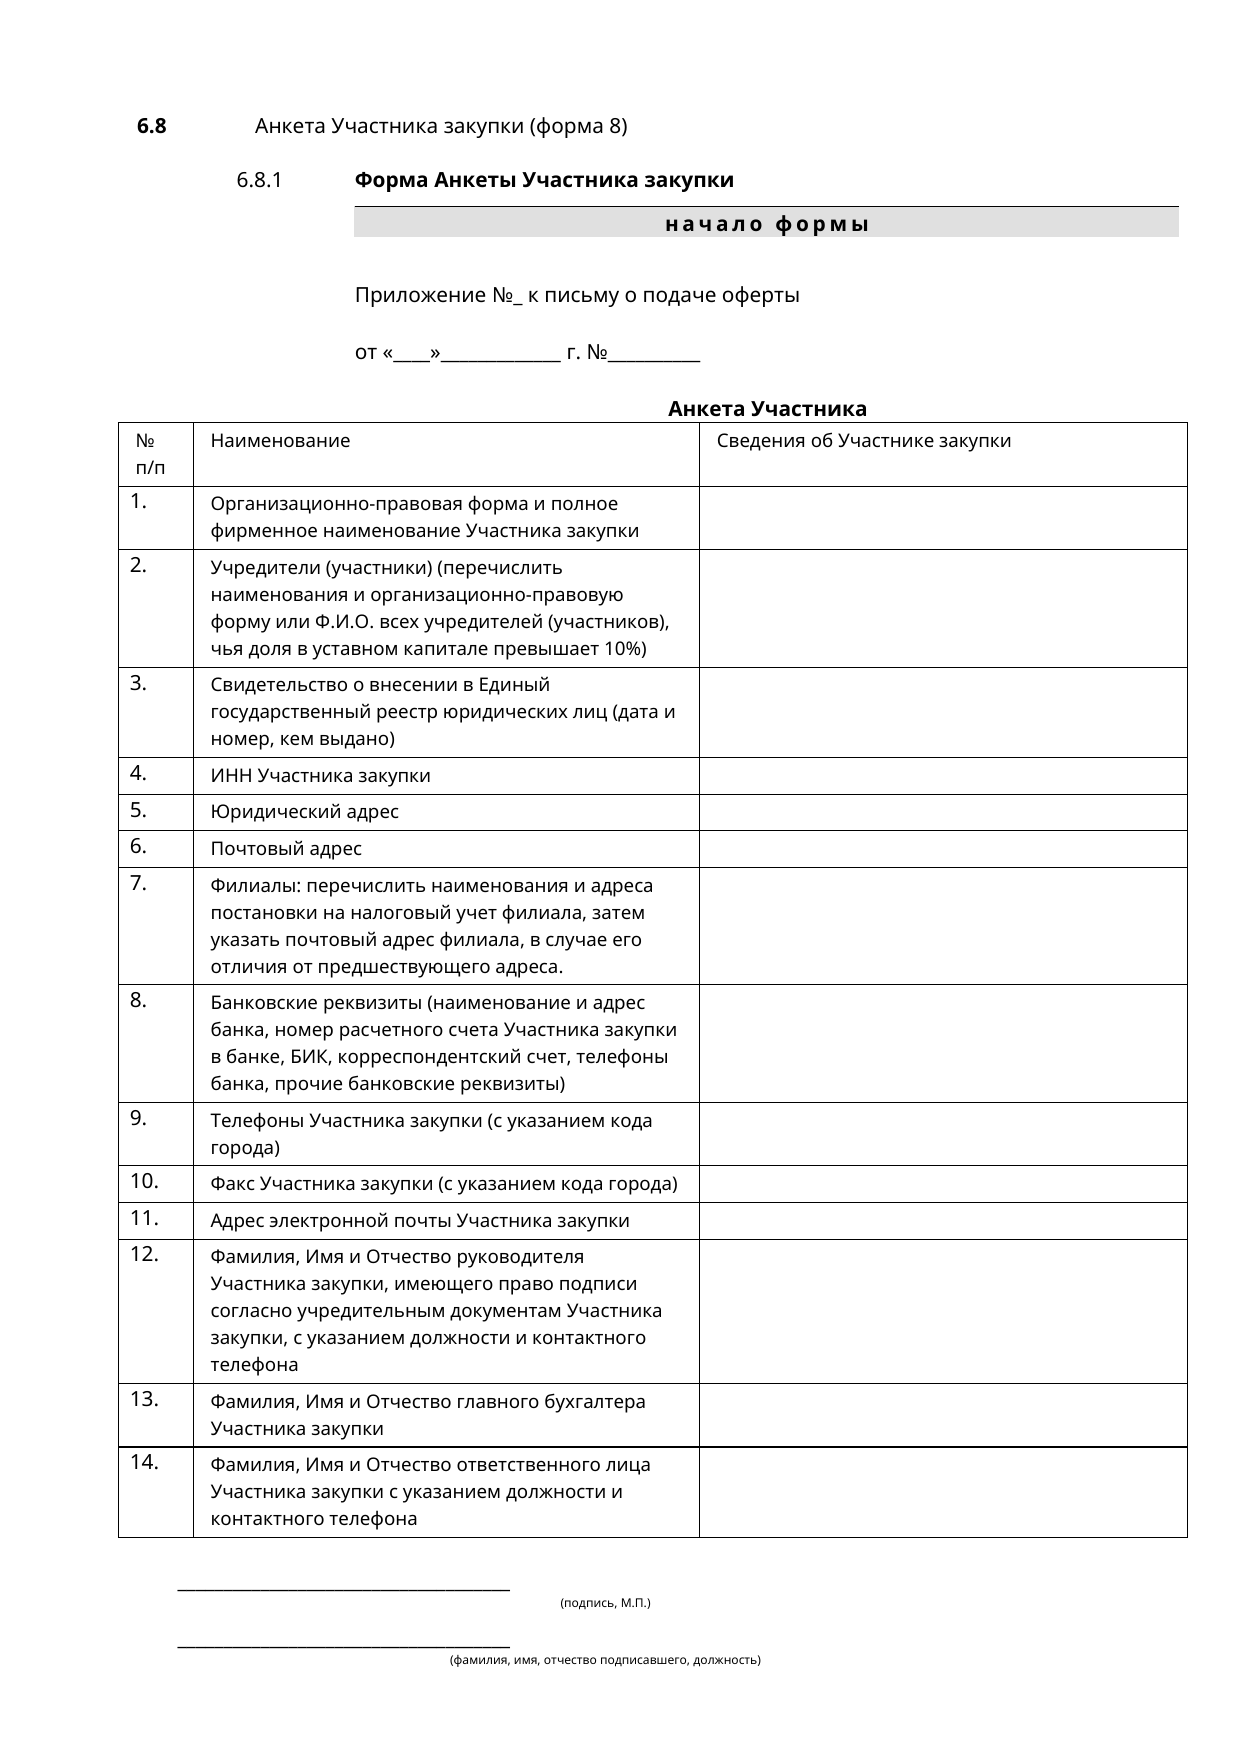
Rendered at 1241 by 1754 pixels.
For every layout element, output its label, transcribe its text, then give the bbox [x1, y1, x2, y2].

table_cell [119, 550, 193, 667]
table_cell [119, 487, 193, 549]
table_cell [700, 550, 1187, 667]
table_cell [119, 1448, 193, 1537]
table_cell Филиалы: перечислить наименования и адреса постановки на налоговый учет филиала, затем указать почтовый адрес филиала, в случае его отличия от предшествующего адреса. [194, 868, 699, 984]
table_cell [119, 668, 193, 757]
table_cell Фамилия, Имя и Отчество главного бухгалтера Участника закупки [194, 1384, 699, 1446]
table_cell [700, 1103, 1187, 1165]
table_cell Банковские реквизиты (наименование и адрес банка, номер расчетного счета Участника закупки в банке, БИК, корреспондентский счет, телефоны банка, прочие банковские реквизиты) [194, 985, 699, 1102]
table_cell [119, 795, 193, 830]
table_cell [119, 868, 193, 984]
table_cell [700, 668, 1187, 757]
table_cell ИНН Участника закупки [194, 758, 699, 794]
table_cell [119, 1384, 193, 1446]
table_cell [700, 487, 1187, 549]
table_cell Факс Участника закупки (с указанием кода города) [194, 1166, 699, 1202]
table_cell [700, 831, 1187, 867]
table_cell Юридический адрес [194, 795, 699, 830]
table_cell Телефоны Участника закупки (с указанием кода города) [194, 1103, 699, 1165]
text (фамилия, имя, отчество подписавшего, должность) [354, 1652, 797, 1680]
table_cell Организационно-правовая форма и полное фирменное наименование Участника закупки [194, 487, 699, 549]
table_cell Фамилия, Имя и Отчество руководителя Участника закупки, имеющего право подписи согласно учредительным документам Участника закупки, с указанием должности и контактного телефона [194, 1240, 699, 1383]
table_cell [119, 1240, 193, 1383]
text Приложение №_ к письму о подаче оферты [354, 280, 1181, 308]
text от «____»_____________ г. №__________ [354, 308, 1181, 365]
table_cell [119, 758, 193, 794]
table_cell Учредители (участники) (перечислить наименования и организационно-правовую форму или Ф.И.О. всех учредителей (участников), чья доля в уставном капитале превышает 10%) [194, 550, 699, 667]
table_cell [700, 1240, 1187, 1383]
table_cell [700, 795, 1187, 830]
table_header № п/п [119, 423, 193, 486]
table_header Сведения об Участнике закупки [700, 423, 1187, 486]
table_cell Адрес электронной почты Участника закупки [194, 1203, 699, 1238]
table_cell [700, 868, 1187, 984]
table_cell [119, 985, 193, 1102]
table_cell [700, 1448, 1187, 1537]
subtitle Анкета Участника закупки (форма 8) [137, 111, 1181, 140]
text начало формы [354, 207, 1179, 237]
table_cell [700, 1166, 1187, 1202]
list Форма Анкеты Участника закупки [236, 165, 1181, 193]
text ____________________________________ [118, 1566, 1181, 1595]
table_cell [119, 1166, 193, 1202]
text ____________________________________ [118, 1623, 1181, 1652]
table_header Наименование [194, 423, 699, 486]
table_cell [700, 985, 1187, 1102]
table_cell [119, 1203, 193, 1238]
table_cell [119, 1103, 193, 1165]
table_cell [119, 831, 193, 867]
table_cell [700, 758, 1187, 794]
table_cell [700, 1203, 1187, 1238]
table_cell [700, 1384, 1187, 1446]
table_cell Фамилия, Имя и Отчество ответственного лица Участника закупки с указанием должности и контактного телефона [194, 1448, 699, 1537]
text Анкета Участника [354, 394, 1181, 422]
text (подпись, М.П.) [354, 1595, 797, 1623]
table_cell Почтовый адрес [194, 831, 699, 867]
table_cell Свидетельство о внесении в Единый государственный реестр юридических лиц (дата и номер, кем выдано) [194, 668, 699, 757]
